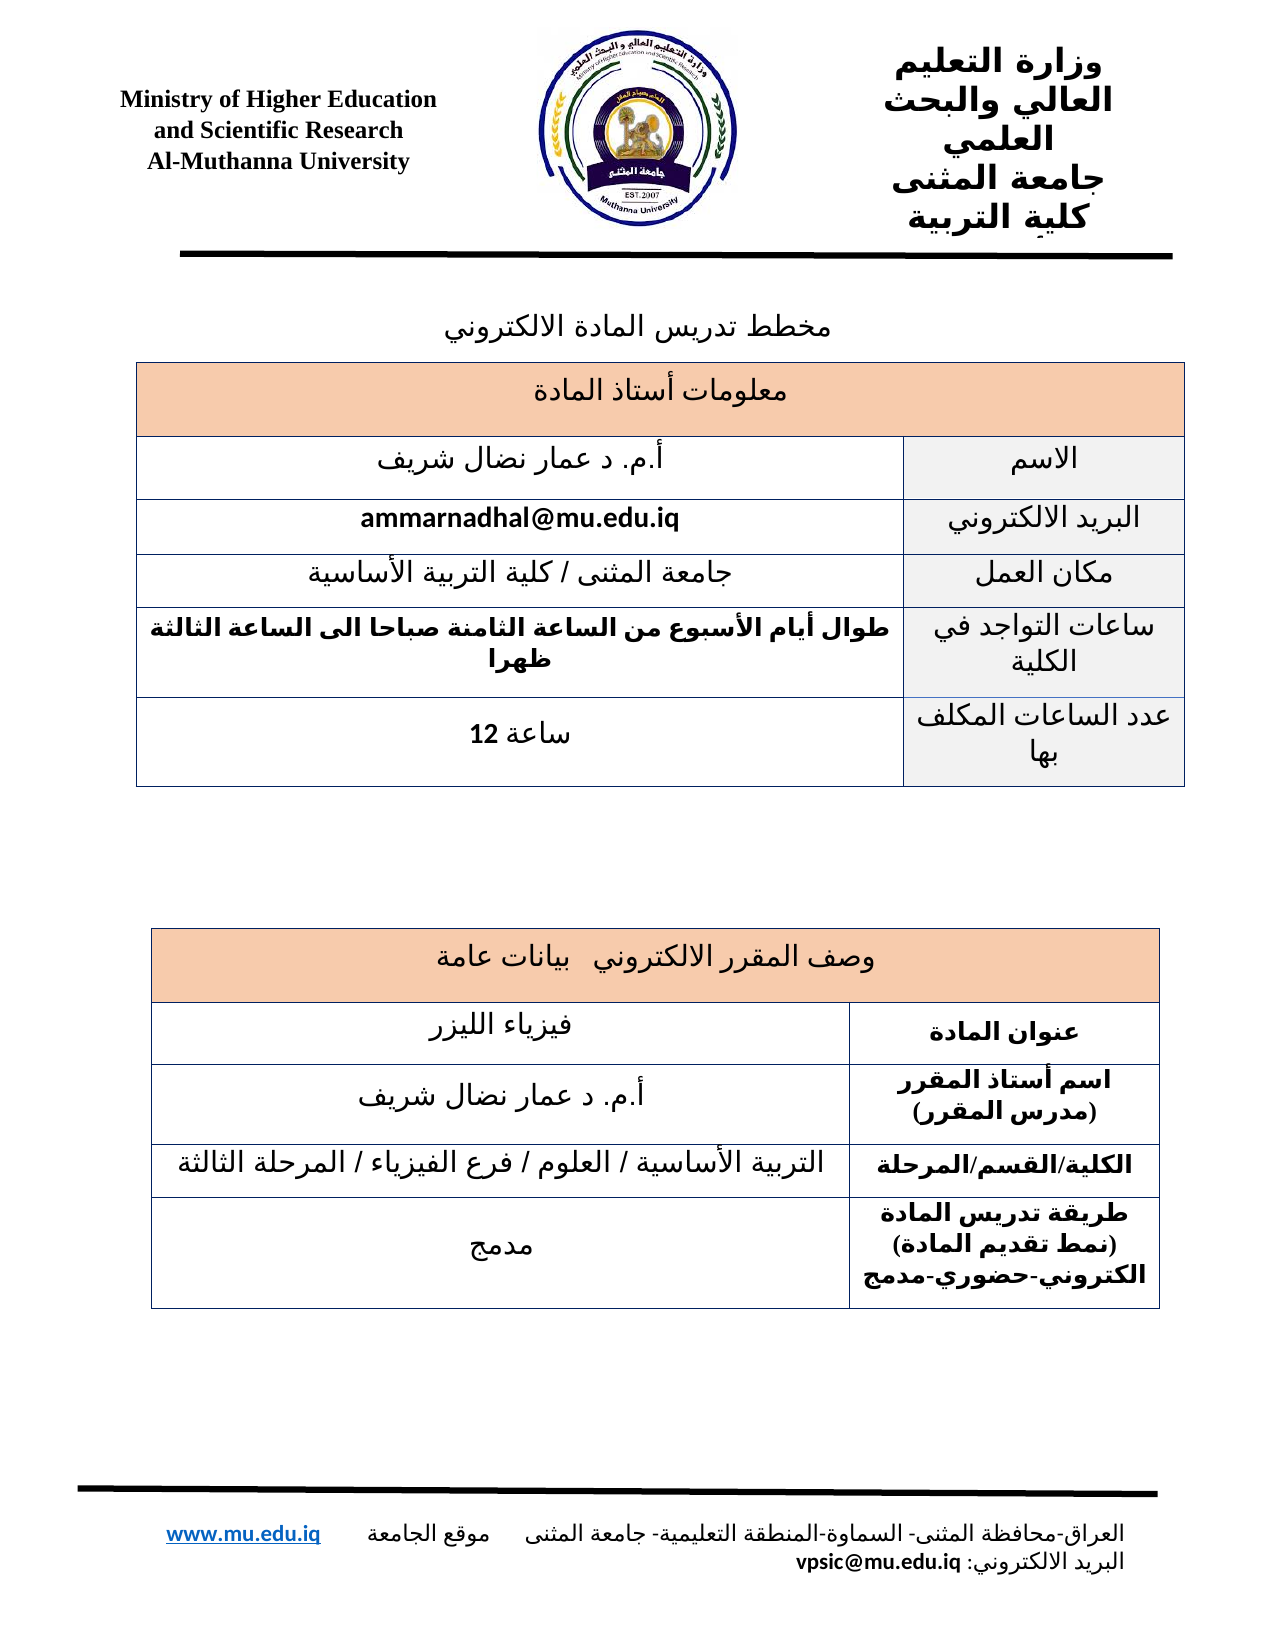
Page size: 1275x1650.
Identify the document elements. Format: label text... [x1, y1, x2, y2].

table_cell فيزياء الليزر [152, 1003, 849, 1064]
table_cell مكان العمل [904, 555, 1184, 607]
table_cell طوال أيام الأسبوع من الساعة الثامنة صباحا الى الساعة الثالثة ظهرا [137, 608, 903, 697]
table_header وصف المقرر الالكتروني بيانات عامة [152, 929, 1159, 1002]
table_cell عدد الساعات المكلف بها [904, 698, 1184, 786]
table_cell عنوان المادة [850, 1003, 1159, 1064]
table_cell الكلية/القسم/المرحلة [850, 1145, 1159, 1197]
table_cell ammarnadhal@mu.edu.iq [137, 500, 903, 554]
table_cell الاسم [904, 437, 1184, 498]
table_cell 12 ساعة [137, 698, 903, 786]
table_cell ساعات التواجد في الكلية [904, 608, 1184, 697]
table_cell التربية الأساسية / العلوم / فرع الفيزياء / المرحلة الثالثة [152, 1145, 849, 1197]
table_cell أ.م. د عمار نضال شريف [137, 437, 903, 498]
text مخطط تدريس المادة الالكتروني [150, 309, 1125, 343]
picture [536, 27, 739, 229]
table_cell البريد الالكتروني [904, 500, 1184, 554]
table_header معلومات أستاذ المادة [137, 363, 1184, 436]
table_cell طريقة تدريس المادة (نمط تقديم المادة) الكتروني-حضوري-مدمج [850, 1198, 1159, 1308]
table_cell اسم أستاذ المقرر (مدرس المقرر) [850, 1065, 1159, 1144]
table_cell جامعة المثنى / كلية التربية الأساسية [137, 555, 903, 607]
table_cell أ.م. د عمار نضال شريف [152, 1065, 849, 1144]
table_cell مدمج [152, 1198, 849, 1308]
